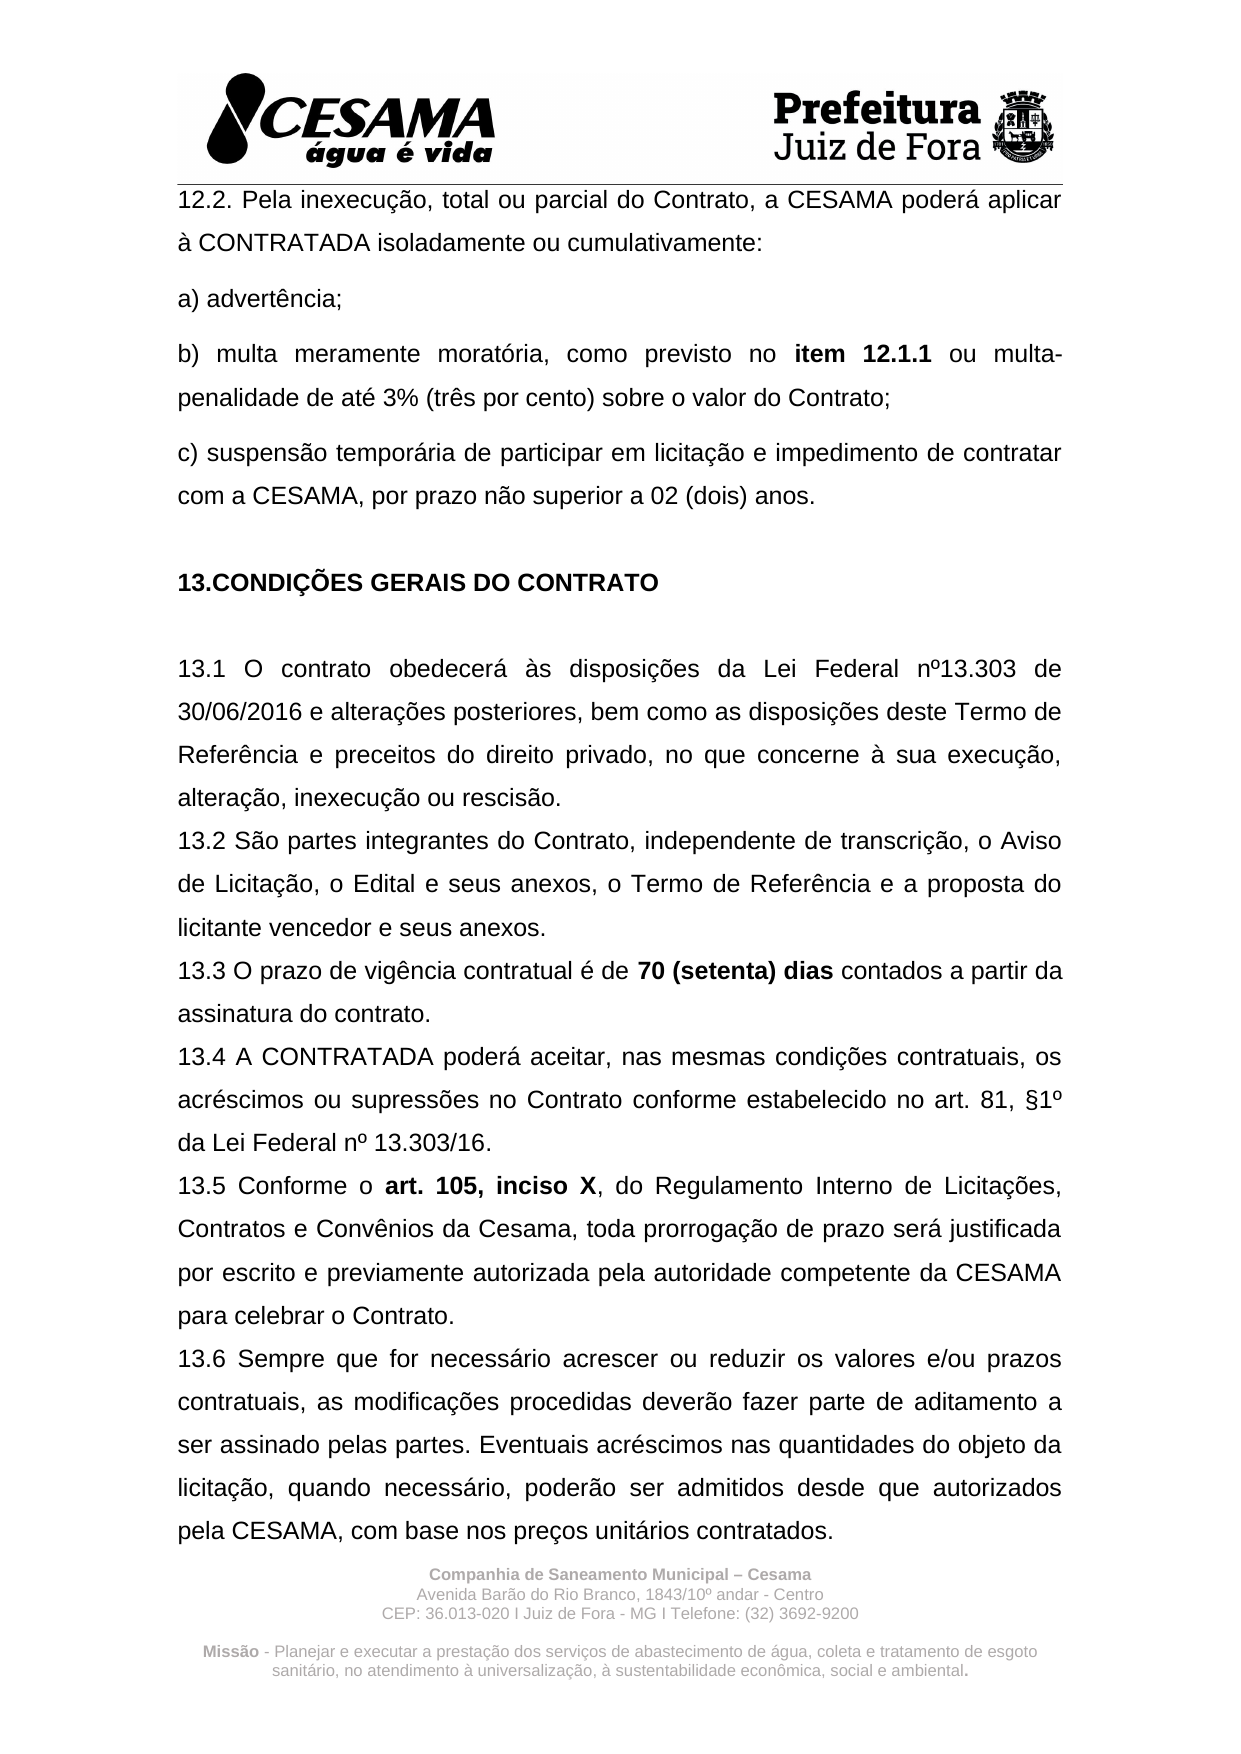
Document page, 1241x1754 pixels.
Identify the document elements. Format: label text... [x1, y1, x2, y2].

text 13.4 A CONTRATADA poderá aceitar, nas mesmas condições contratuais, os acréscimos ou supressões no Contrato conforme estabelecido no art. 81, §1º da Lei Federal nº 13.303/16. [177, 1042, 1063, 1157]
text 13.2 São partes integrantes do Contrato, independente de transcrição, o Aviso de Licitação, o Edital e seus anexos, o Termo de Referência e a proposta do licitante vencedor e seus anexos. [177, 826, 1063, 941]
text 13.5 Conforme o art. 105, inciso X, do Regulamento Interno de Licitações, Contratos e Convênios da Cesama, toda prorrogação de prazo será justificada por escrito e previamente autorizada pela autoridade competente da CESAMA para celebrar o Contrato. [177, 1171, 1063, 1329]
text 13.6 Sempre que for necessário acrescer ou reduzir os valores e/ou prazos contratuais, as modificações procedidas deverão fazer parte de aditamento a ser assinado pelas partes. Eventuais acréscimos nas quantidades do objeto da licitação, quando necessário, poderão ser admitidos desde que autorizados pela CESAMA, com base nos preços unitários contratados. [177, 1344, 1063, 1545]
text 12.2. Pela inexecução, total ou parcial do Contrato, a CESAMA poderá aplicar à CONTRATADA isoladamente ou cumulativamente: [177, 185, 1063, 257]
text 13.1 O contrato obedecerá às disposições da Lei Federal nº13.303 de 30/06/2016 e alterações posteriores, bem como as disposições deste Termo de Referência e preceitos do direito privado, no que concerne à sua execução, alteração, inexecução ou rescisão. [177, 654, 1063, 812]
text 13.CONDIÇÕES GERAIS DO CONTRATO [177, 567, 1063, 596]
text b) multa meramente moratória, como previsto no item 12.1.1 ou multa-penalidade de até 3% (três por cento) sobre o valor do Contrato; [177, 339, 1063, 411]
text a) advertência; [177, 284, 1063, 312]
text 13.3 O prazo de vigência contratual é de 70 (setenta) dias contados a partir da assinatura do contrato. [177, 956, 1063, 1027]
picture [177, 73, 1063, 185]
text c) suspensão temporária de participar em licitação e impedimento de contratar com a CESAMA, por prazo não superior a 02 (dois) anos. [177, 438, 1063, 510]
